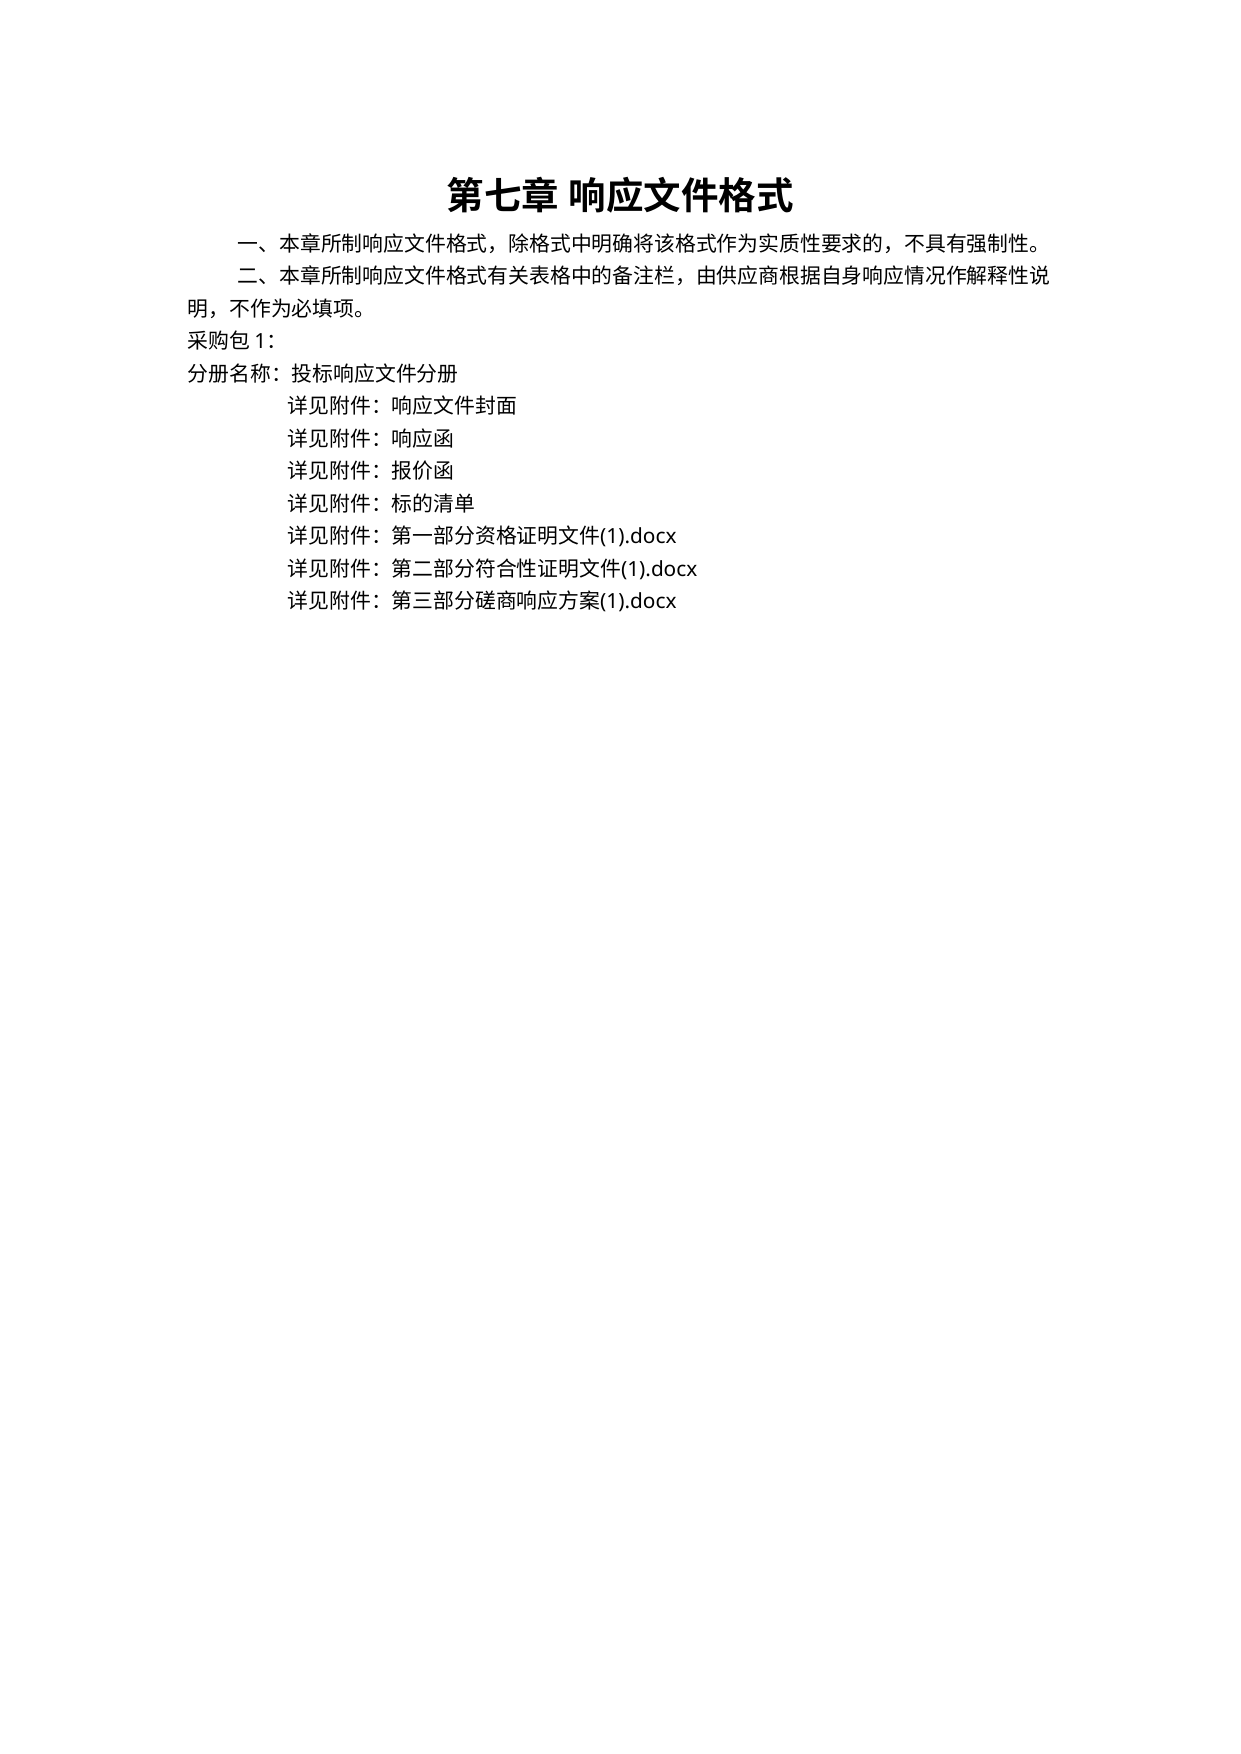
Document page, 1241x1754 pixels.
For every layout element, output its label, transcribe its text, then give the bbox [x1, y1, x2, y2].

text 详见附件：第三部分磋商响应方案(1).docx [187, 584, 1053, 617]
text 一、本章所制响应文件格式，除格式中明确将该格式作为实质性要求的，不具有强制性。 [187, 227, 1053, 259]
text 详见附件：标的清单 [187, 487, 1053, 519]
text 详见附件：响应函 [187, 422, 1053, 454]
text 详见附件：报价函 [187, 454, 1053, 487]
text 分册名称：投标响应文件分册 [187, 357, 1053, 389]
text 详见附件：第一部分资格证明文件(1).docx [187, 519, 1053, 552]
text 详见附件：第二部分符合性证明文件(1).docx [187, 552, 1053, 584]
text 第七章 响应文件格式 [187, 162, 1053, 227]
text 详见附件：响应文件封面 [187, 389, 1053, 422]
text 采购包1： [187, 324, 1053, 357]
text 二、本章所制响应文件格式有关表格中的备注栏，由供应商根据自身响应情况作解释性说明，不作为必填项。 [187, 259, 1053, 324]
